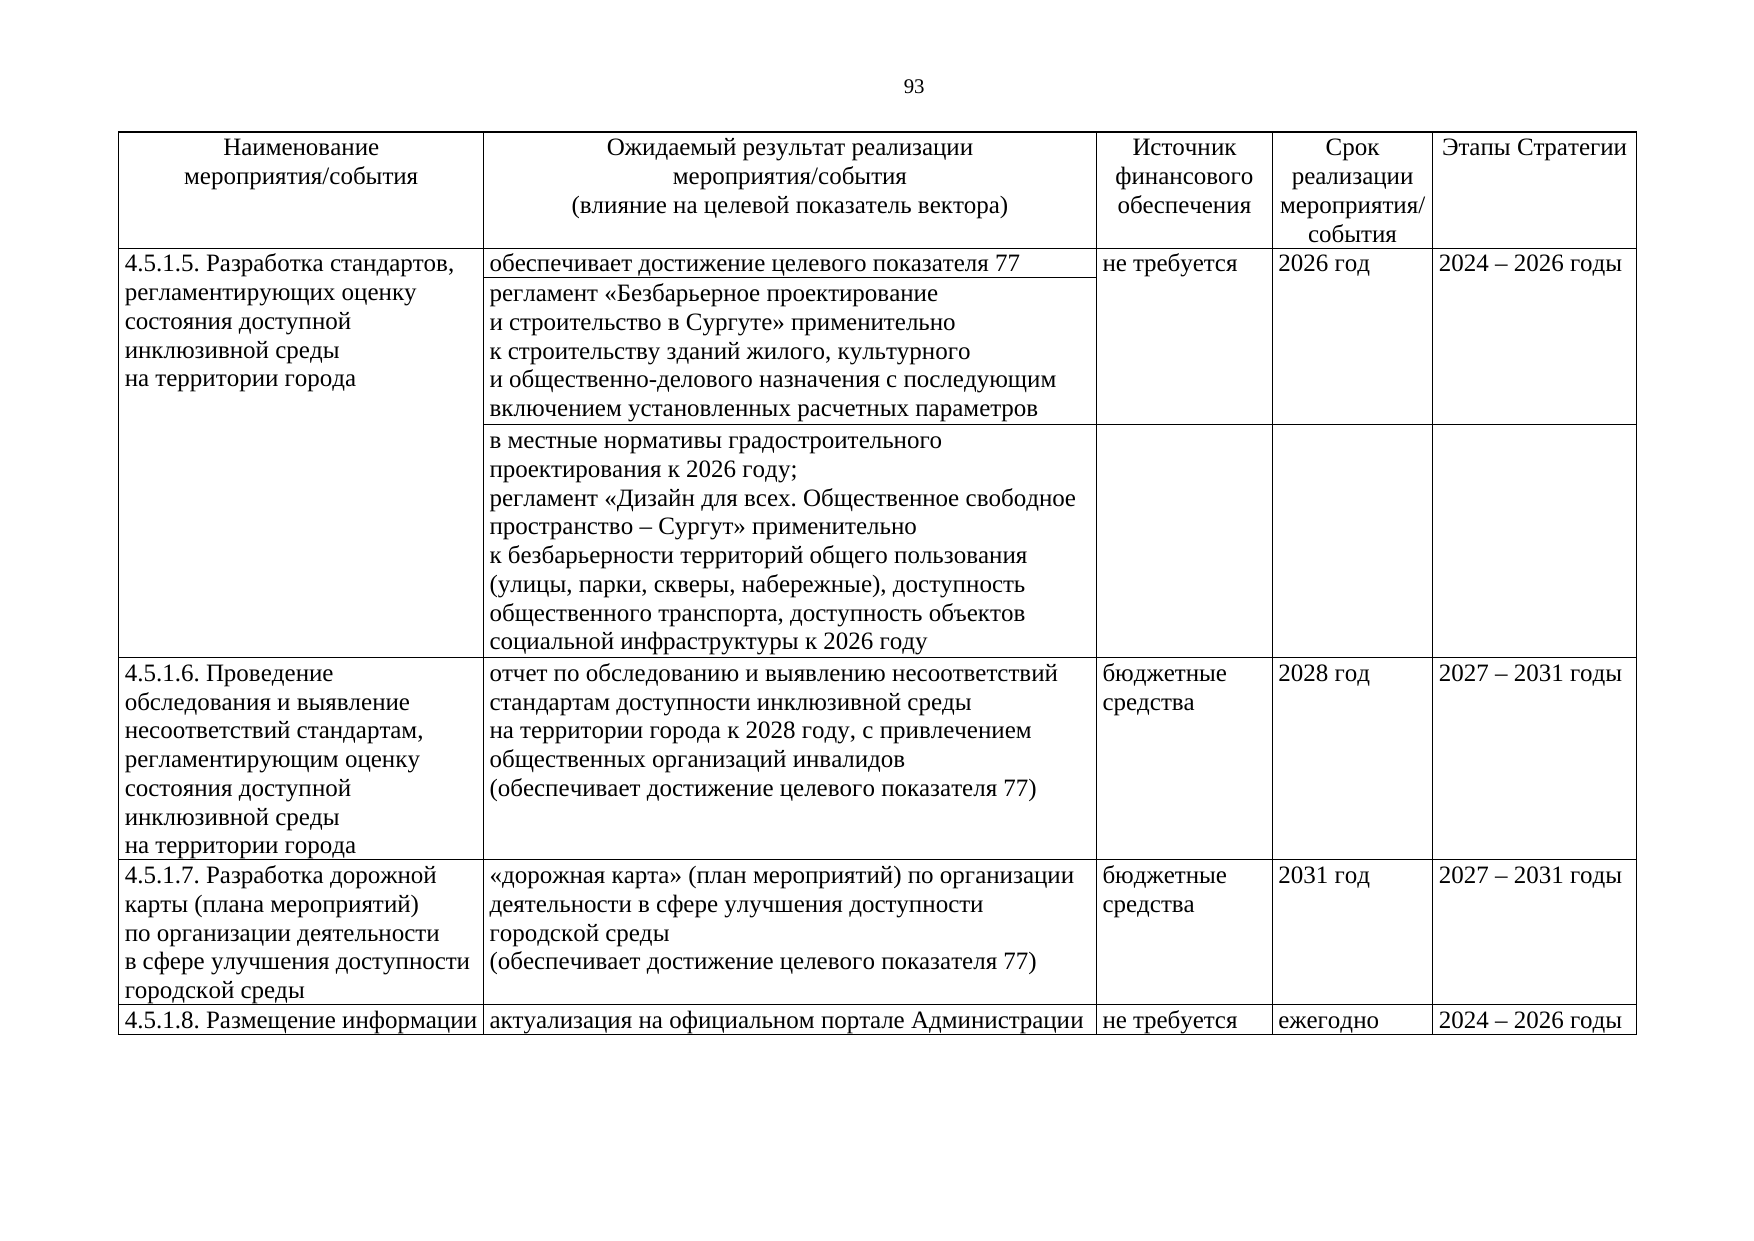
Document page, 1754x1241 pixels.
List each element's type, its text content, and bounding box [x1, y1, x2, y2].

table_cell ежегодно [1273, 1005, 1432, 1034]
table_cell 4.5.1.5. Разработка стандартов, регламентирующих оценку состояния доступной инклюзивной среды на территории города [119, 249, 483, 657]
table_cell бюджетные средства [1097, 658, 1272, 859]
table_cell отчет по обследованию и выявлению несоответствий стандартам доступности инклюзивной среды на территории города к 2028 году, с привлечением общественных организаций инвалидов (обеспечивает достижение целевого показателя 77) [484, 658, 1096, 859]
table_header Источник финансового обеспечения [1097, 133, 1272, 247]
table_cell [1273, 425, 1432, 657]
table_header Срок реализации мероприятия/ события [1273, 133, 1432, 247]
table_cell 4.5.1.7. Разработка дорожной карты (плана мероприятий) по организации деятельности в сфере улучшения доступности городской среды [119, 860, 483, 1004]
table_cell 2027 – 2031 годы [1433, 860, 1636, 1004]
table_cell в местные нормативы градостроительного проектирования к 2026 году; регламент «Дизайн для всех. Общественное свободное пространство – Сургут» применительно к безбарьерности территорий общего пользования (улицы, парки, скверы, набережные), доступность общественного транспорта, доступность объектов социальной инфраструктуры к 2026 году [484, 425, 1096, 657]
table_cell 2027 – 2031 годы [1433, 658, 1636, 859]
table_cell 2031 год [1273, 860, 1432, 1004]
table_cell 2026 год [1273, 249, 1432, 424]
table_cell [1097, 425, 1272, 657]
table_cell обеспечивает достижение целевого показателя 77 [484, 249, 1096, 277]
table_cell регламент «Безбарьерное проектирование и строительство в Сургуте» применительно к строительству зданий жилого, культурного и общественно-делового назначения с последующим включением установленных расчетных параметров [484, 278, 1096, 424]
table_cell 2024 – 2026 годы [1433, 249, 1636, 424]
table_cell [1433, 425, 1636, 657]
table_header Ожидаемый результат реализации мероприятия/события (влияние на целевой показатель вектора) [484, 133, 1096, 247]
table_header Этапы Стратегии [1433, 133, 1636, 247]
table_header Наименование мероприятия/события [119, 133, 483, 247]
table_cell не требуется [1097, 249, 1272, 424]
table_cell 2028 год [1273, 658, 1432, 859]
table_cell не требуется [1097, 1005, 1272, 1034]
table_cell «дорожная карта» (план мероприятий) по организации деятельности в сфере улучшения доступности городской среды (обеспечивает достижение целевого показателя 77) [484, 860, 1096, 1004]
table_cell 2024 – 2026 годы 2027 – 2031 годы 2032 – 2036 годы 2037 – 2044 годы 2045 – 2050 годы [1433, 1005, 1636, 1034]
table_cell 4.5.1.6. Проведение обследования и выявление несоответствий стандартам, регламентирующим оценку состояния доступной инклюзивной среды на территории города [119, 658, 483, 859]
table_cell бюджетные средства [1097, 860, 1272, 1004]
